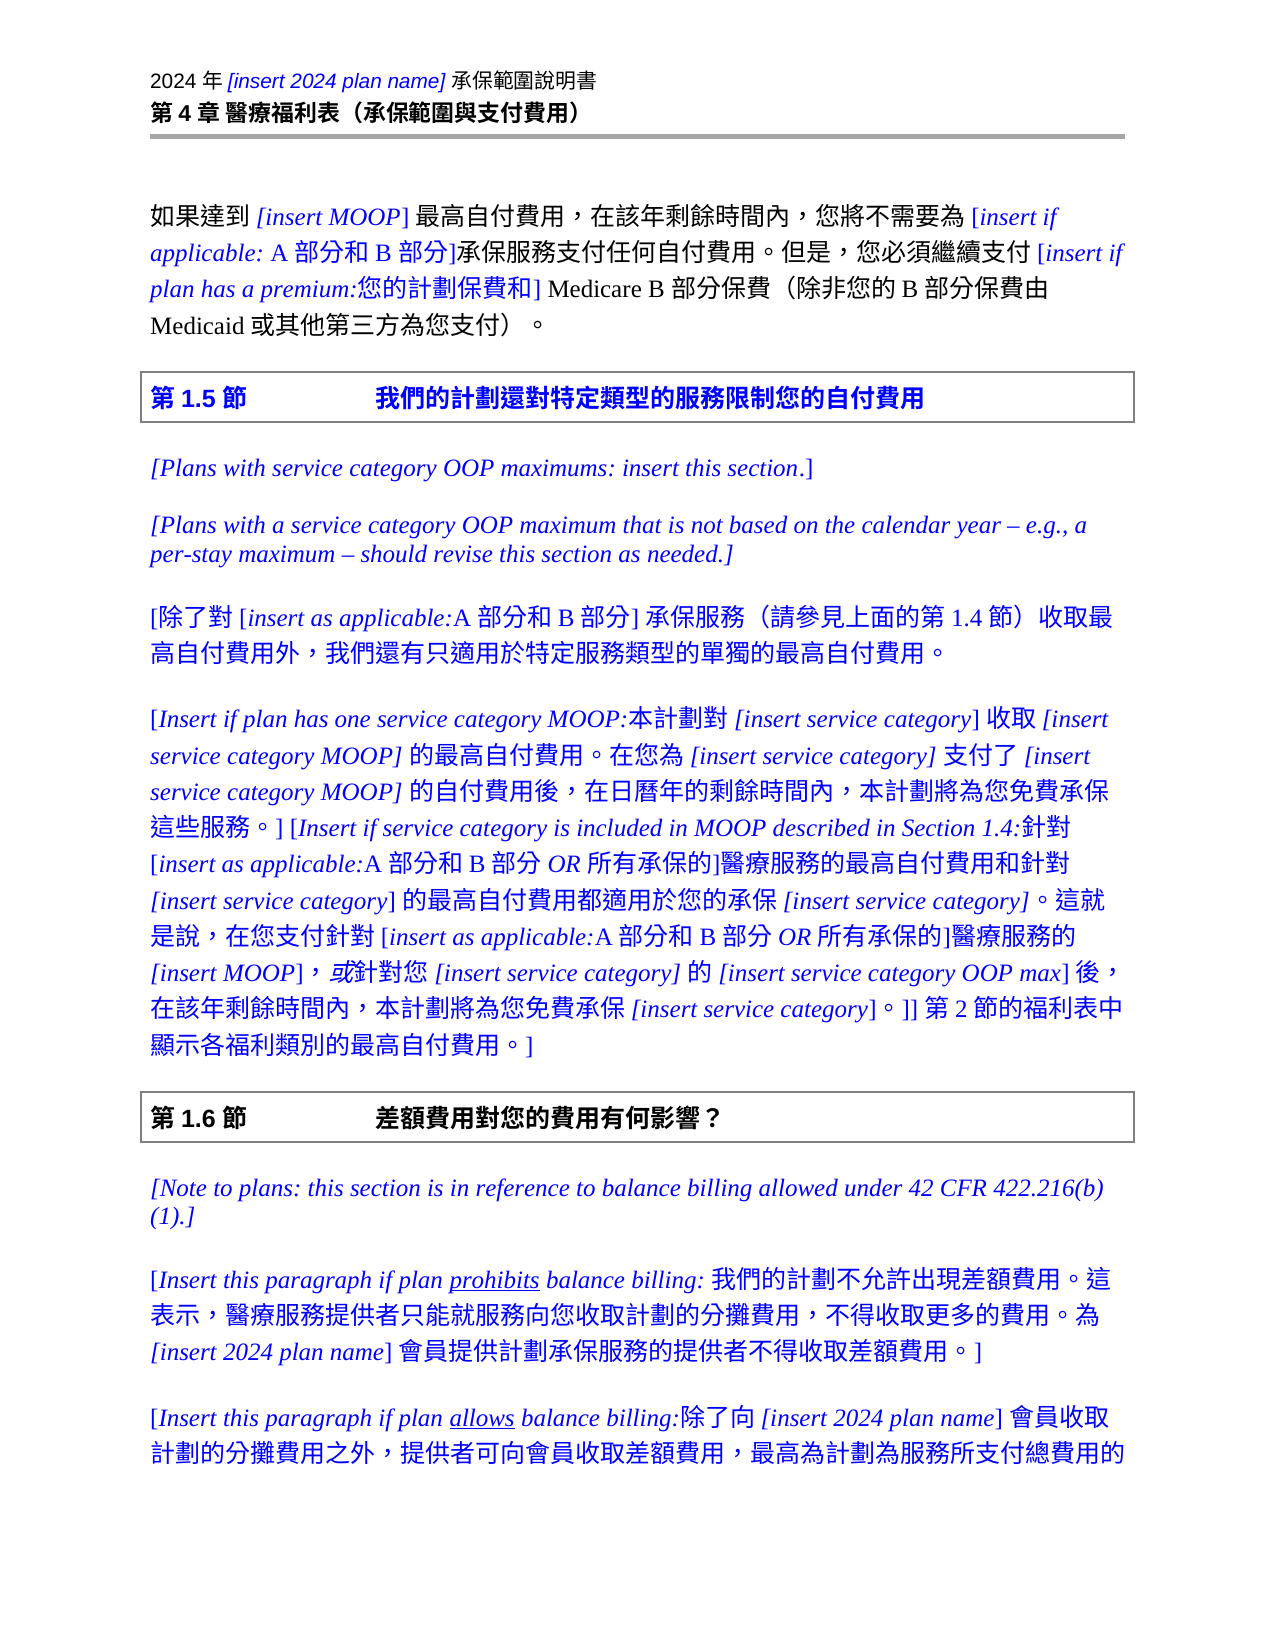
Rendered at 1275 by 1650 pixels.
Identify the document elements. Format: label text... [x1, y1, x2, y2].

text [Note to plans: this section is in reference to balance billing allowed under 42 CFR 422.216(b)(1).] [150, 1173, 1132, 1230]
text [Plans with service category OOP maximums: insert this section.] [150, 453, 1125, 481]
text [Insert if plan has one service category MOOP:本計劃對 [insert service category] 收取 [insert service category MOOP] 的最高自付費用。在您為 [insert service category] 支付了 [insert service category MOOP] 的自付費用後，在日曆年的剩餘時間內，本計劃將為您免費承保這些服務。] [Insert if service category is included in MOOP described in Section 1.4:針對 [insert as applicable:A 部分和 B 部分 OR 所有承保的]醫療服務的最高自付費用和針對 [insert service category] 的最高自付費用都適用於您的承保 [insert service category]。這就是說，在您支付針對 [insert as applicable:A 部分和 B 部分 OR 所有承保的]醫療服務的 [insert MOOP]，或針對您 [insert service category] 的 [insert service category OOP max] 後，在該年剩餘時間內，本計劃將為您免費承保 [insert service category]。]] 第 2 節的福利表中顯示各福利類別的最高自付費用。] [150, 699, 1125, 1061]
subtitle 第 1.6 節 差額費用對您的費用有何影響？ [142, 1093, 1133, 1141]
text [除了對 [insert as applicable:A 部分和 B 部分] 承保服務（請參見上面的第 1.4 節）收取最高自付費用外，我們還有只適用於特定服務類型的單獨的最高自付費用。 [150, 597, 1125, 670]
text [150, 196, 1125, 341]
text [Plans with a service category OOP maximum that is not based on the calendar year – e.g., a per-stay maximum – should revise this section as needed.] [150, 511, 1125, 568]
text [Insert this paragraph if plan prohibits balance billing: 我們的計劃不允許出現差額費用。這表示，醫療服務提供者只能就服務向您收取計劃的分攤費用，不得收取更多的費用。為 [insert 2024 plan name] 會員提供計劃承保服務的提供者不得收取差額費用。] [150, 1259, 1132, 1368]
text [150, 1397, 1132, 1470]
subtitle 第 1.5 節 我們的計劃還對特定類型的服務限制您的自付費用 [142, 373, 1133, 421]
